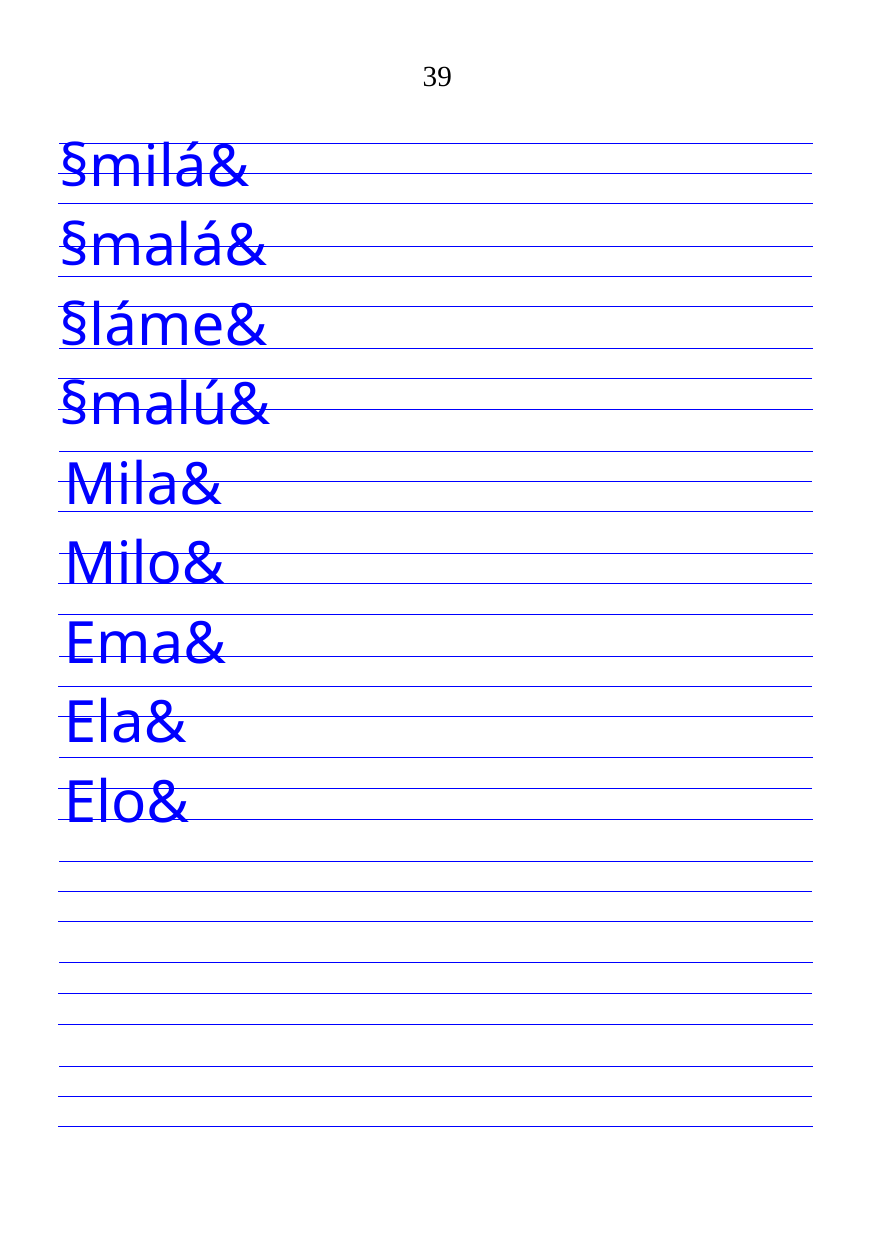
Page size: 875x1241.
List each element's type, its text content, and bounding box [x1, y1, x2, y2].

text §milá& §malá& §láme& §malú& Mila& Milo& Ema& Ela& Elo& [59, 93, 815, 839]
